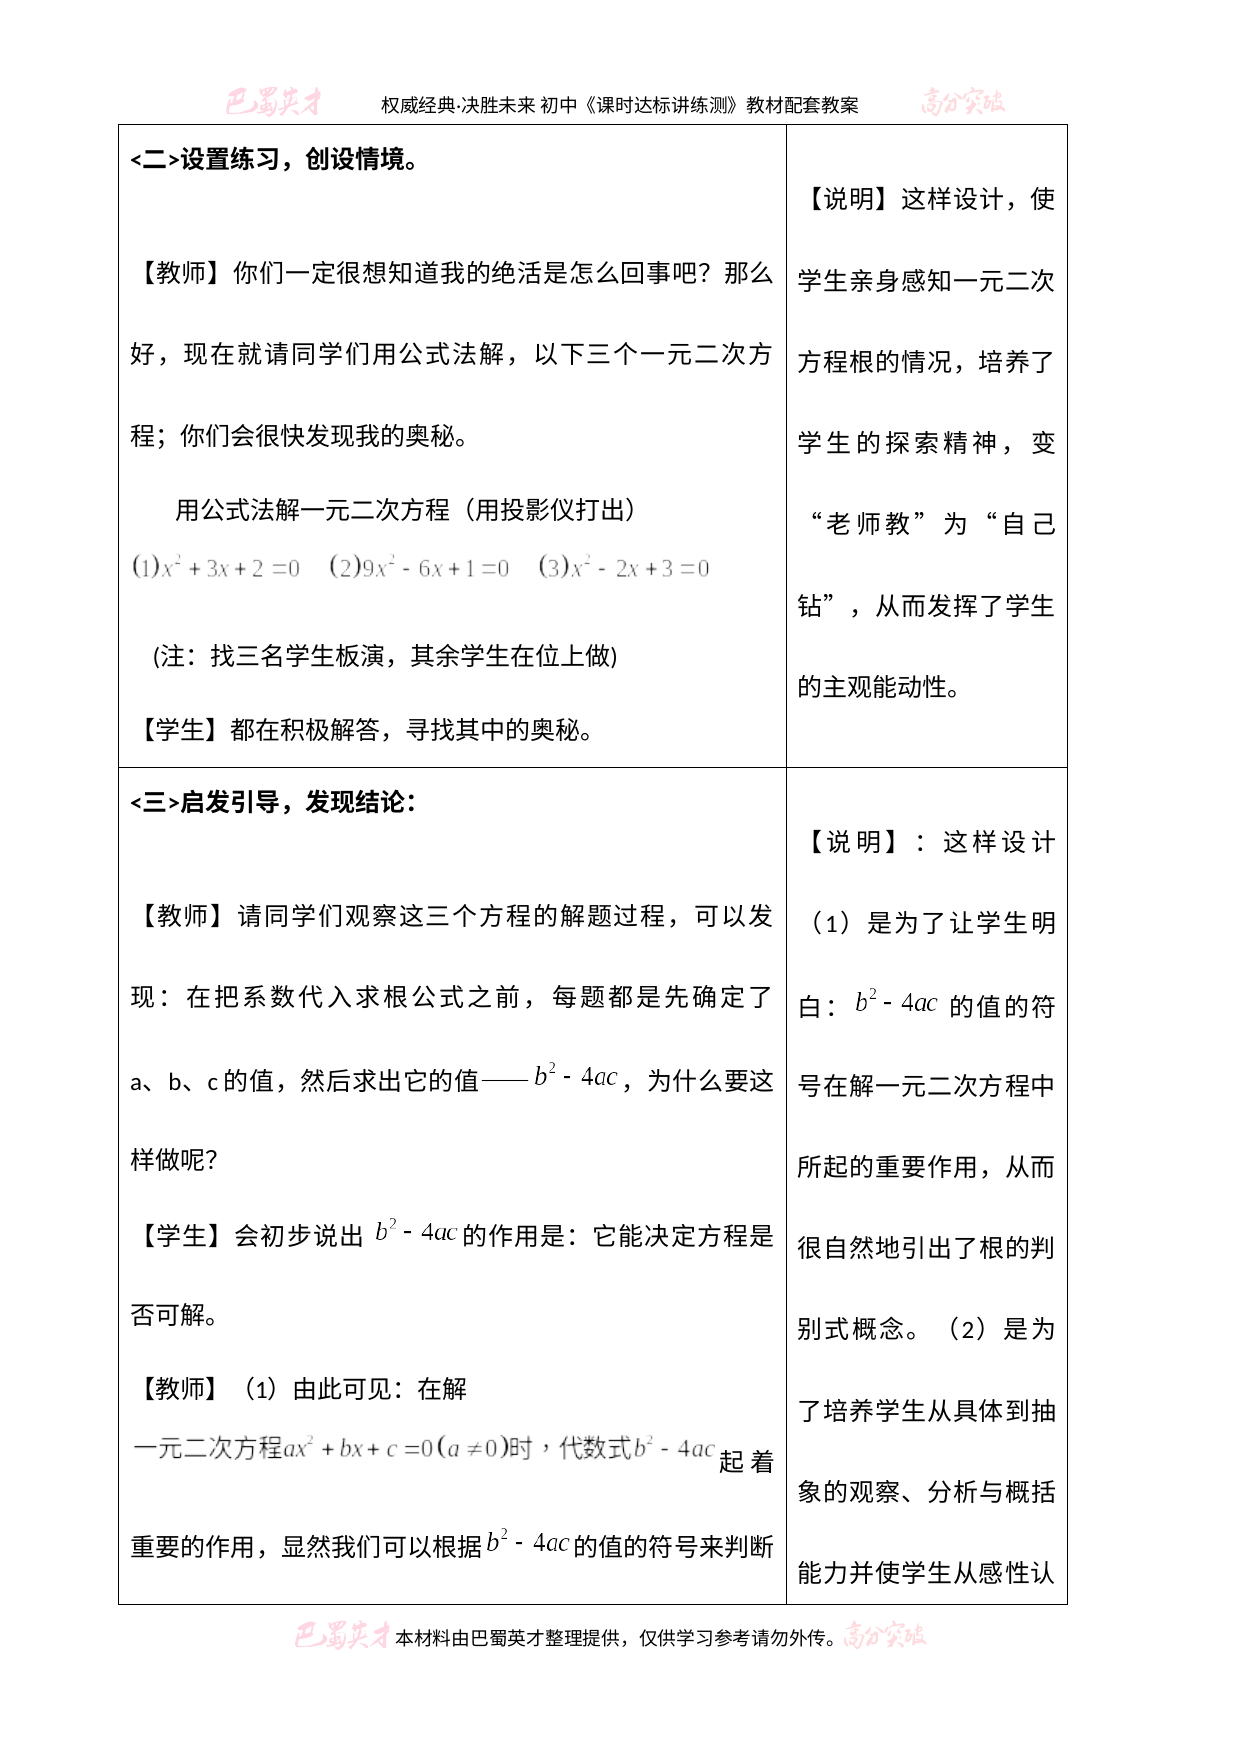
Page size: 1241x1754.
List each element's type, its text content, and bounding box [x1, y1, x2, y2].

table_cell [119, 768, 786, 1604]
table_cell 【说明】这样设计，使学生亲身感知一元二次方程根的情况，培养了学生的探索精神，变“老师教”为“自己钻”，从而发挥了学生的主观能动性。 [787, 125, 1067, 767]
table_cell <二>设置练习，创设情境。 【教师】你们一定很想知道我的绝活是怎么回事吧？那么好，现在就请同学们用公式法解，以下三个一元二次方程；你们会很快发现我的奥秘。 用公式法解一元二次方程（用投影仪打出） (注：找三名学生板演，其余学生在位上做) 【学生】都在积极解答，寻找其中的奥秘。 [119, 125, 786, 767]
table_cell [787, 768, 1067, 1604]
